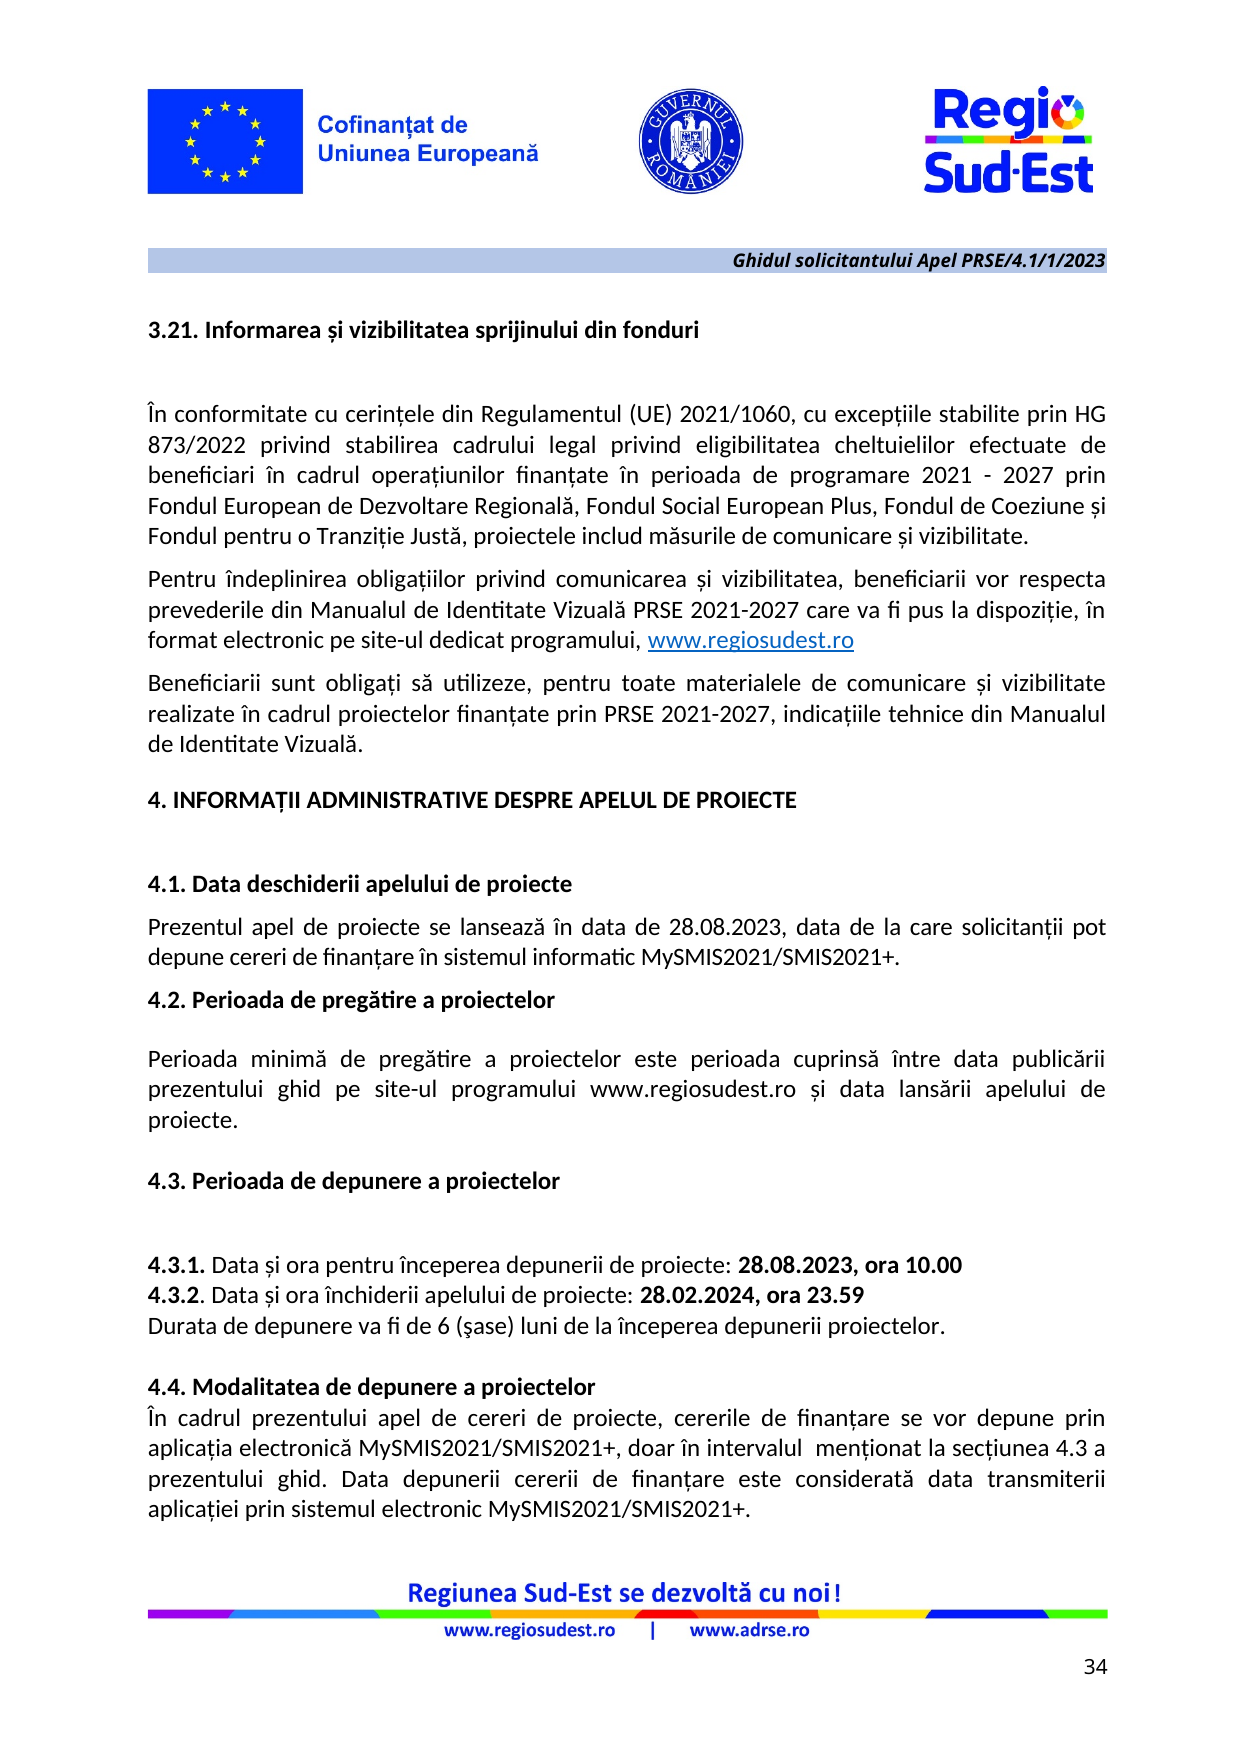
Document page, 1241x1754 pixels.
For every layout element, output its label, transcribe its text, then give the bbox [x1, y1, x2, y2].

subtitle 4.2. Perioada de pregătire a proiectelor [148, 984, 1107, 1015]
subtitle 4.3. Perioada de depunere a proiectelor [148, 1165, 1107, 1196]
text În conformitate cu cerințele din Regulamentul (UE) 2021/1060, cu excepțiile stabilite prin HG 873/2022 privind stabilirea cadrului legal privind eligibilitatea cheltuielilor efectuate de beneficiari în cadrul operațiunilor finanțate în perioada de programare 2021 - 2027 prin Fondul European de Dezvoltare Regională, Fondul Social European Plus, Fondul de Coeziune și Fondul pentru o Tranziție Justă, proiectele includ măsurile de comunicare și vizibilitate. [148, 398, 1107, 551]
text Pentru îndeplinirea obligațiilor privind comunicarea și vizibilitatea, beneficiarii vor respecta prevederile din Manualul de Identitate Vizuală PRSE 2021-2027 care va fi pus la dispoziție, în format electronic pe site-ul dedicat programului, www.regiosudest.ro [148, 563, 1107, 655]
picture [147, 1582, 1108, 1640]
subtitle 4. INFORMAȚII ADMINISTRATIVE DESPRE APELUL DE PROIECTE [148, 784, 1107, 814]
picture [147, 86, 1093, 195]
subtitle 4.1. Data deschiderii apelului de proiecte [148, 868, 1107, 898]
text Perioada minimă de pregătire a proiectelor este perioada cuprinsă între data publicării prezentului ghid pe site-ul programului www.regiosudest.ro și data lansării apelului de proiecte. [148, 1043, 1107, 1134]
text În cadrul prezentului apel de cereri de proiecte, cererile de finanțare se vor depune prin aplicația electronică MySMIS2021/SMIS2021+, doar în intervalul menționat la secțiunea 4.3 a prezentului ghid. Data depunerii cererii de finanțare este considerată data transmiterii aplicației prin sistemul electronic MySMIS2021/SMIS2021+. [148, 1402, 1107, 1524]
text Prezentul apel de proiecte se lansează în data de 28.08.2023, data de la care solicitanții pot depune cereri de finanțare în sistemul informatic MySMIS2021/SMIS2021+. [148, 911, 1107, 972]
subtitle 4.4. Modalitatea de depunere a proiectelor [148, 1371, 1107, 1402]
text Durata de depunere va fi de 6 (şase) luni de la începerea depunerii proiectelor. [148, 1310, 1107, 1341]
subtitle 3.21. Informarea şi vizibilitatea sprijinului din fonduri [148, 314, 1107, 345]
text Beneficiarii sunt obligați să utilizeze, pentru toate materialele de comunicare și vizibilitate realizate în cadrul proiectelor finanțate prin PRSE 2021-2027, indicațiile tehnice din Manualul de Identitate Vizuală. [148, 667, 1107, 759]
subtitle 4.3.2. Data și ora închiderii apelului de proiecte: 28.02.2024, ora 23.59 [148, 1279, 1107, 1310]
subtitle 4.3.1. Data și ora pentru începerea depunerii de proiecte: 28.08.2023, ora 10.00 [148, 1249, 1107, 1279]
